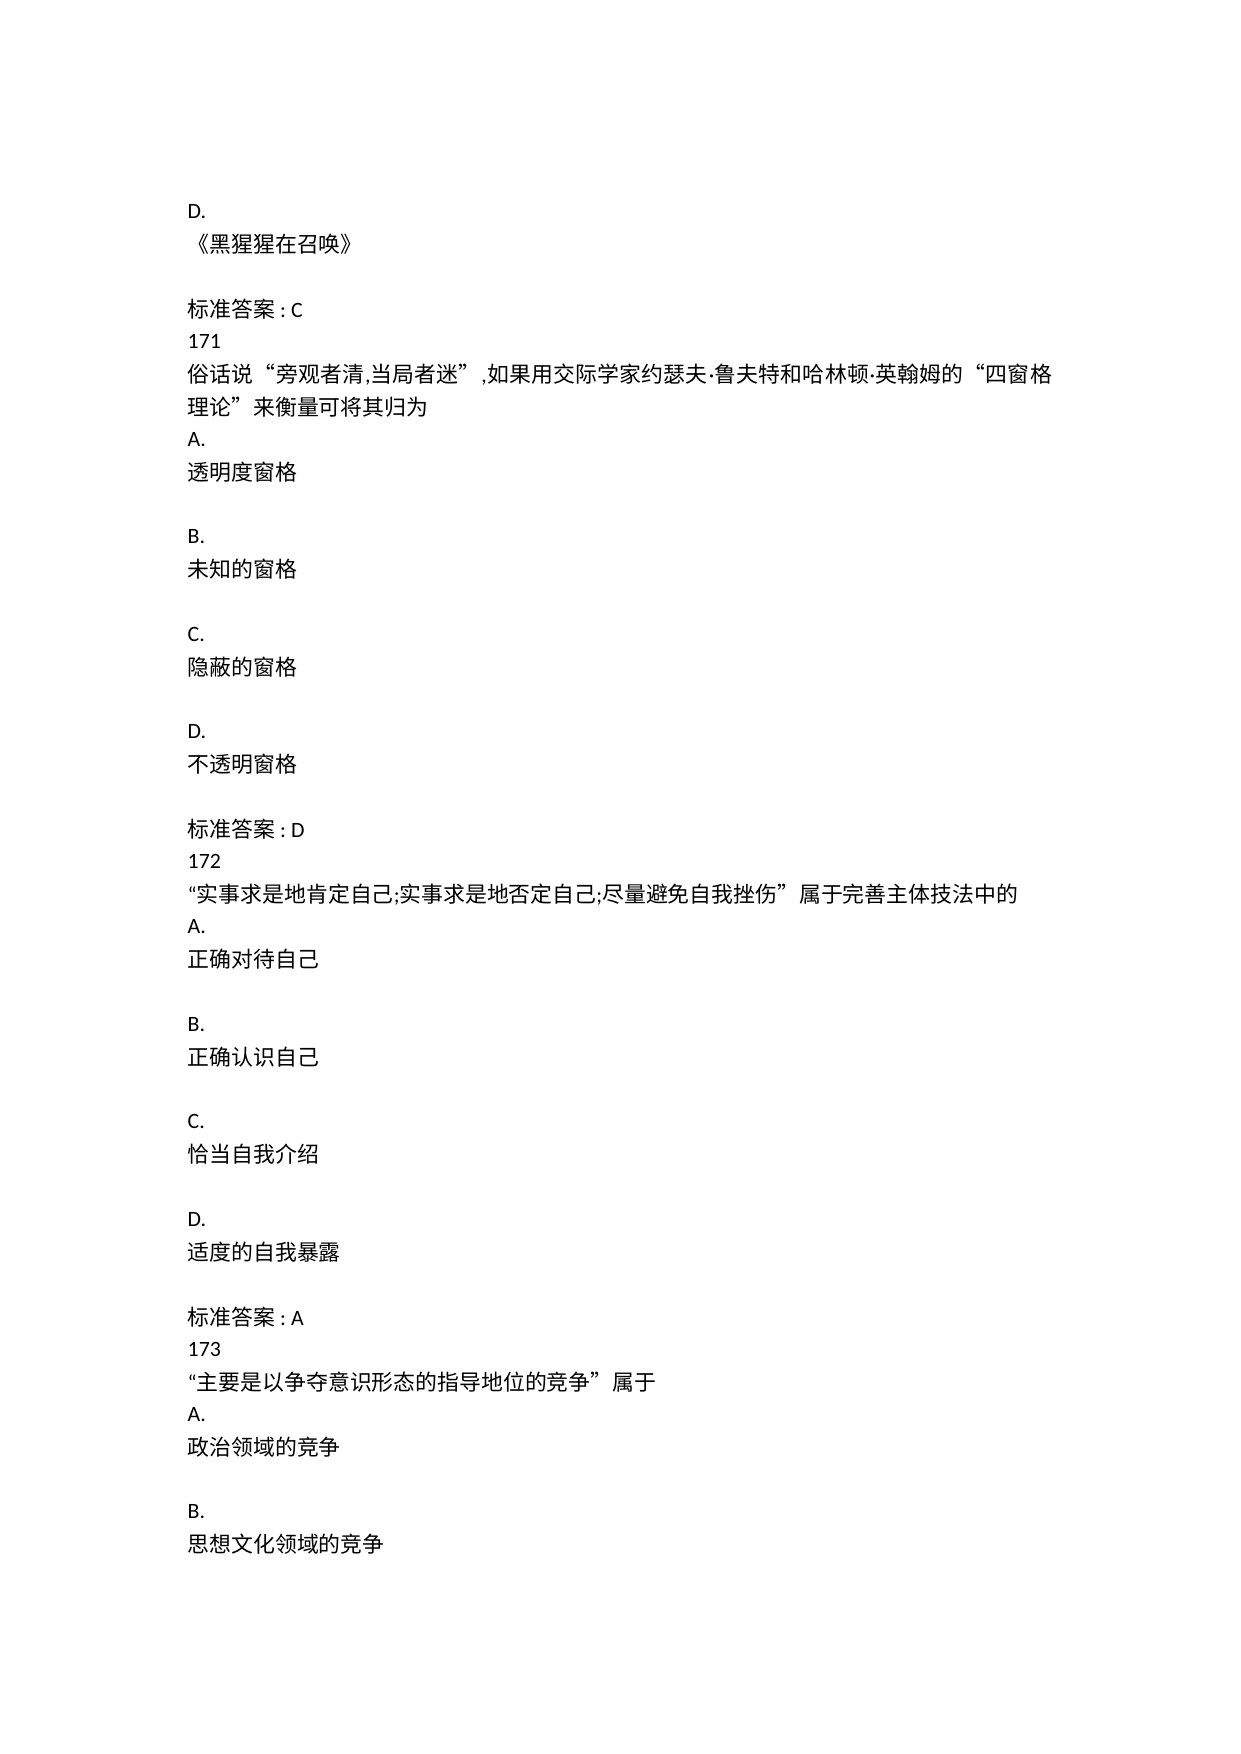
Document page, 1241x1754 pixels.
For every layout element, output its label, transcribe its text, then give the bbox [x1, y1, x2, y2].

text 未知的窗格 [187, 552, 1053, 584]
text A. [187, 422, 1053, 454]
text 正确认识自己 [187, 1039, 1053, 1072]
text 标准答案 : A [187, 1299, 1053, 1332]
text A. [187, 1397, 1053, 1429]
text 172 [187, 844, 1053, 877]
text D. [187, 194, 1053, 227]
text 不透明窗格 [187, 747, 1053, 779]
text 恰当自我介绍 [187, 1137, 1053, 1169]
text “实事求是地肯定自己;实事求是地否定自己;尽量避免自我挫伤”属于完善主体技法中的 [187, 877, 1053, 909]
text B. [187, 1007, 1053, 1039]
text 标准答案 : C [187, 292, 1053, 324]
text 思想文化领域的竞争 [187, 1527, 1053, 1559]
text 隐蔽的窗格 [187, 649, 1053, 682]
text 正确对待自己 [187, 942, 1053, 974]
text A. [187, 909, 1053, 942]
text 标准答案 : D [187, 812, 1053, 844]
text 俗话说“旁观者清,当局者迷”,如果用交际学家约瑟夫·鲁夫特和哈林顿·英翰姆的“四窗格理论”来衡量可将其归为 [187, 357, 1053, 422]
text C. [187, 617, 1053, 649]
text 171 [187, 324, 1053, 357]
text D. [187, 1202, 1053, 1234]
text 《黑猩猩在召唤》 [187, 227, 1053, 259]
text 173 [187, 1332, 1053, 1364]
text 透明度窗格 [187, 454, 1053, 487]
text B. [187, 519, 1053, 552]
text C. [187, 1104, 1053, 1137]
text 适度的自我暴露 [187, 1234, 1053, 1267]
text “主要是以争夺意识形态的指导地位的竞争”属于 [187, 1364, 1053, 1397]
text D. [187, 714, 1053, 747]
text 政治领域的竞争 [187, 1429, 1053, 1462]
text B. [187, 1494, 1053, 1527]
